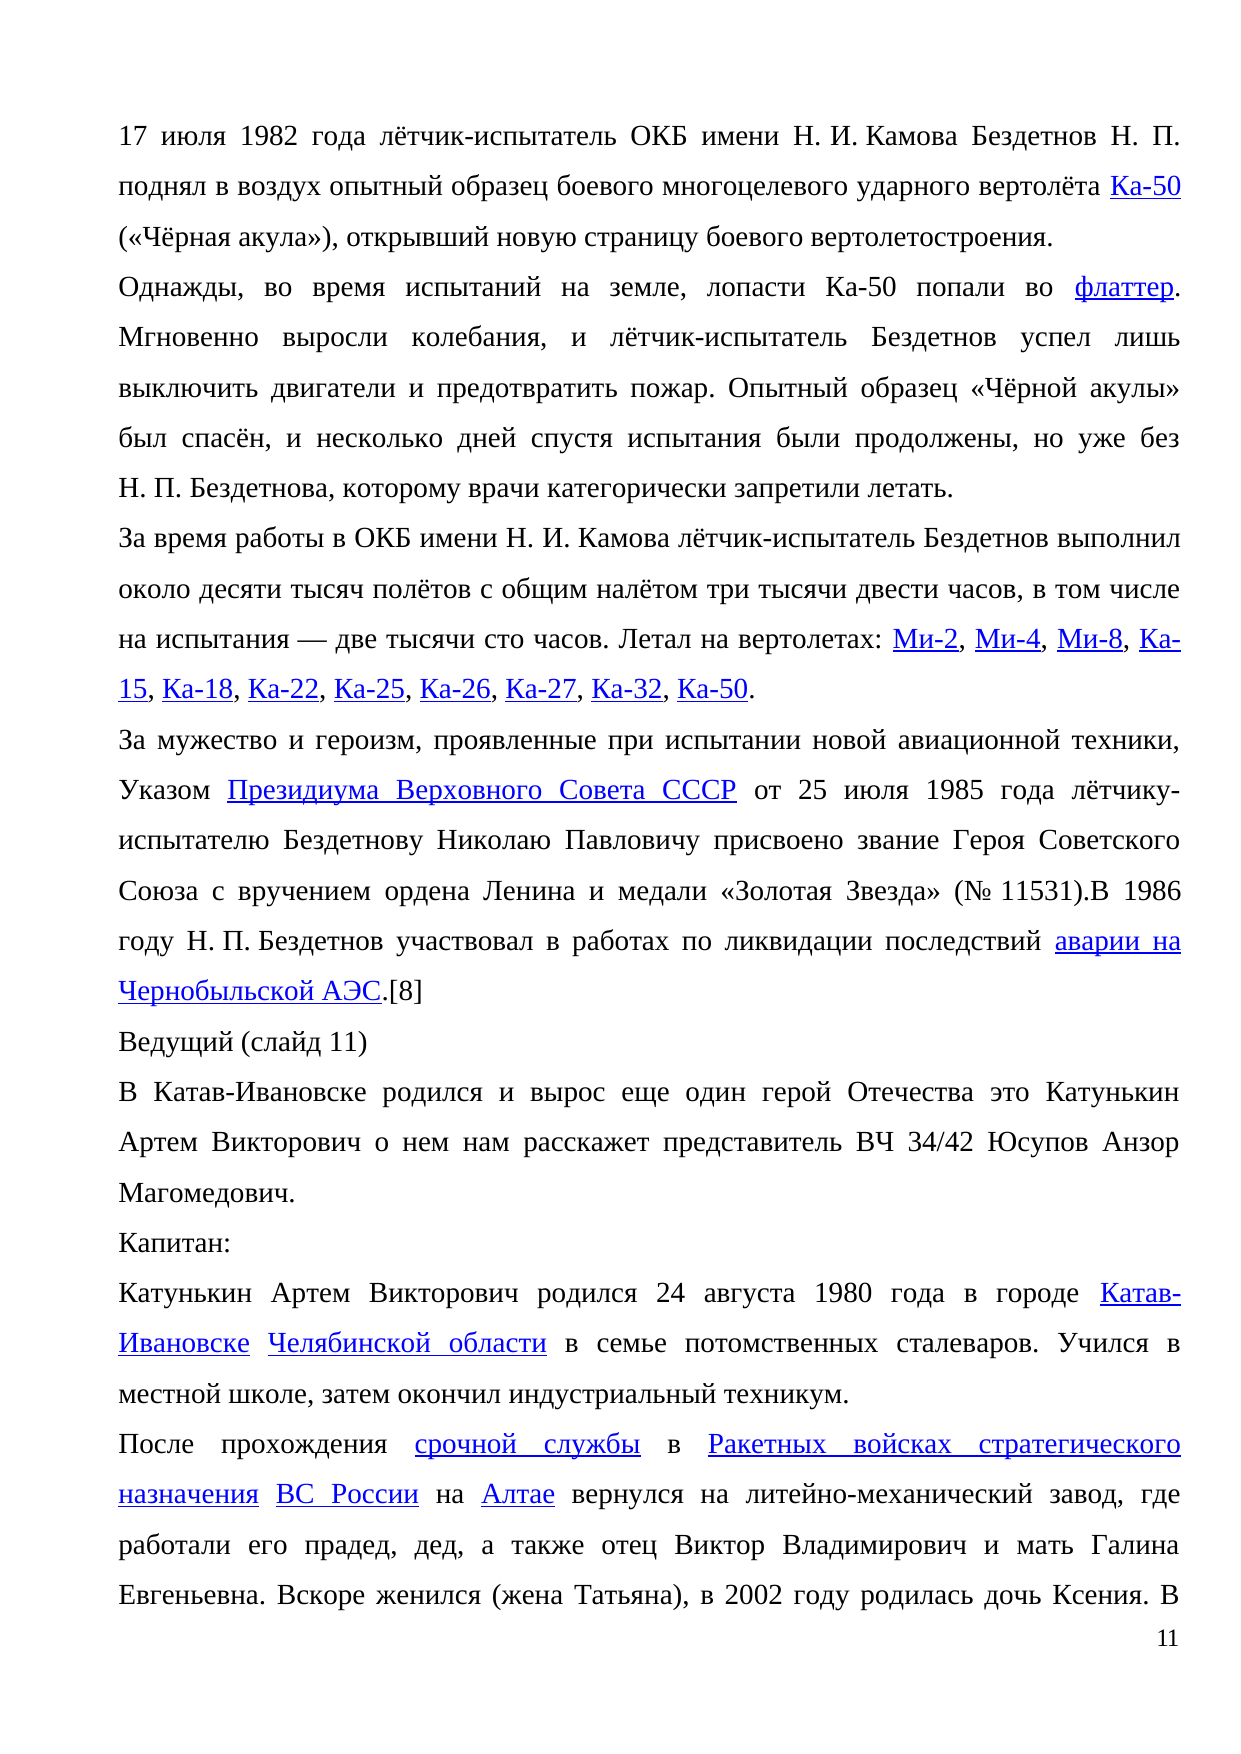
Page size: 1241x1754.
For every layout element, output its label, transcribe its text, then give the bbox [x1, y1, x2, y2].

text 17 июля 1982 года лётчик-испытатель ОКБ имени Н. И. Камова Бездетнов Н. П. поднял в воздух опытный образец боевого многоцелевого ударного вертолёта Ка-50 («Чёрная акула»), открывший новую страницу боевого вертолетостроения. [118, 118, 1181, 252]
text За время работы в ОКБ имени Н. И. Камова лётчик-испытатель Бездетнов выполнил около десяти тысяч полётов с общим налётом три тысячи двести часов, в том числе на испытания — две тысячи сто часов. Летал на вертолетах: Ми-2, Ми-4, Ми-8, Ка-15, Ка-18, Ка-22, Ка-25, Ка-26, Ка-27, Ка-32, Ка-50. [118, 521, 1181, 705]
text Однажды, во время испытаний на земле, лопасти Ка-50 попали во флаттер. Мгновенно выросли колебания, и лётчик-испытатель Бездетнов успел лишь выключить двигатели и предотвратить пожар. Опытный образец «Чёрной акулы» был спасён, и несколько дней спустя испытания были продолжены, но уже без Н. П. Бездетнова, которому врачи категорически запретили летать. [118, 269, 1181, 504]
text За мужество и героизм, проявленные при испытании новой авиационной техники, Указом Президиума Верховного Совета СССР от 25 июля 1985 года лётчику-испытателю Бездетнову Николаю Павловичу присвоено звание Героя Советского Союза с вручением ордена Ленина и медали «Золотая Звезда» (№ 11531).В 1986 году Н. П. Бездетнов участвовал в работах по ликвидации последствий аварии на Чернобыльской АЭС.[8] [118, 722, 1181, 1007]
text Катунькин Артем Викторович родился 24 августа 1980 года в городе Катав-Ивановске Челябинской области в семье потомственных сталеваров. Учился в местной школе, затем окончил индустриальный техникум. [118, 1275, 1181, 1409]
text В Катав-Ивановске родился и вырос еще один герой Отечества это Катунькин Артем Викторович о нем нам расскажет представитель ВЧ 34/42 Юсупов Анзор Магомедович. [118, 1074, 1181, 1208]
text Капитан: [118, 1225, 1181, 1258]
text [118, 1426, 1181, 1611]
text Ведущий (слайд 11) [118, 1024, 1181, 1057]
